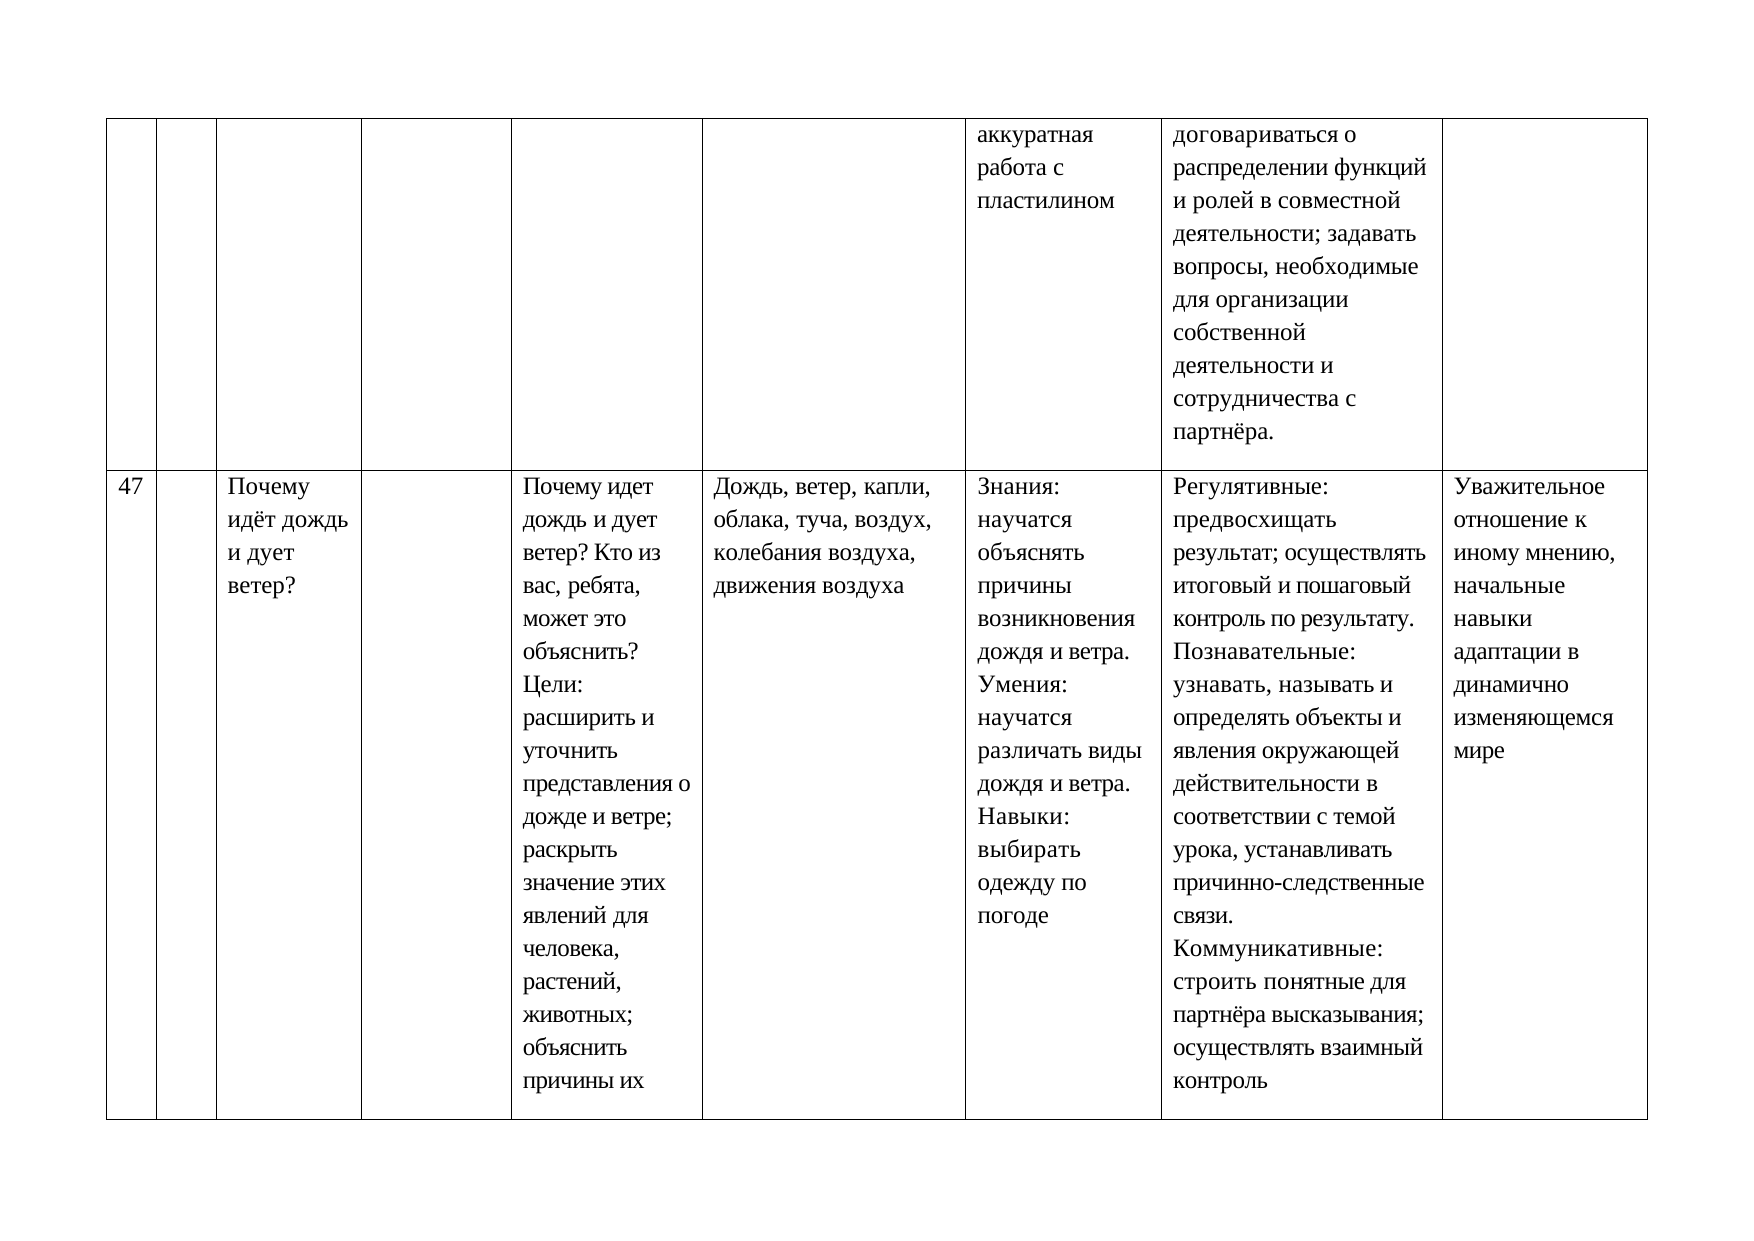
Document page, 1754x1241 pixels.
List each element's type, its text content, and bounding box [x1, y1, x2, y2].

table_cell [1443, 471, 1647, 1119]
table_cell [703, 119, 965, 470]
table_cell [703, 471, 965, 1119]
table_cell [966, 471, 1161, 1119]
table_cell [1443, 119, 1647, 470]
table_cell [217, 119, 361, 470]
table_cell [1162, 471, 1442, 1119]
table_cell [512, 471, 702, 1119]
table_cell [512, 119, 702, 470]
table_cell [362, 119, 511, 470]
table_cell 47 [107, 471, 156, 1119]
table_cell [157, 119, 216, 470]
table_cell [157, 471, 216, 1119]
table_cell [362, 471, 511, 1119]
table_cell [217, 471, 361, 1119]
table_cell 46 [107, 119, 156, 470]
